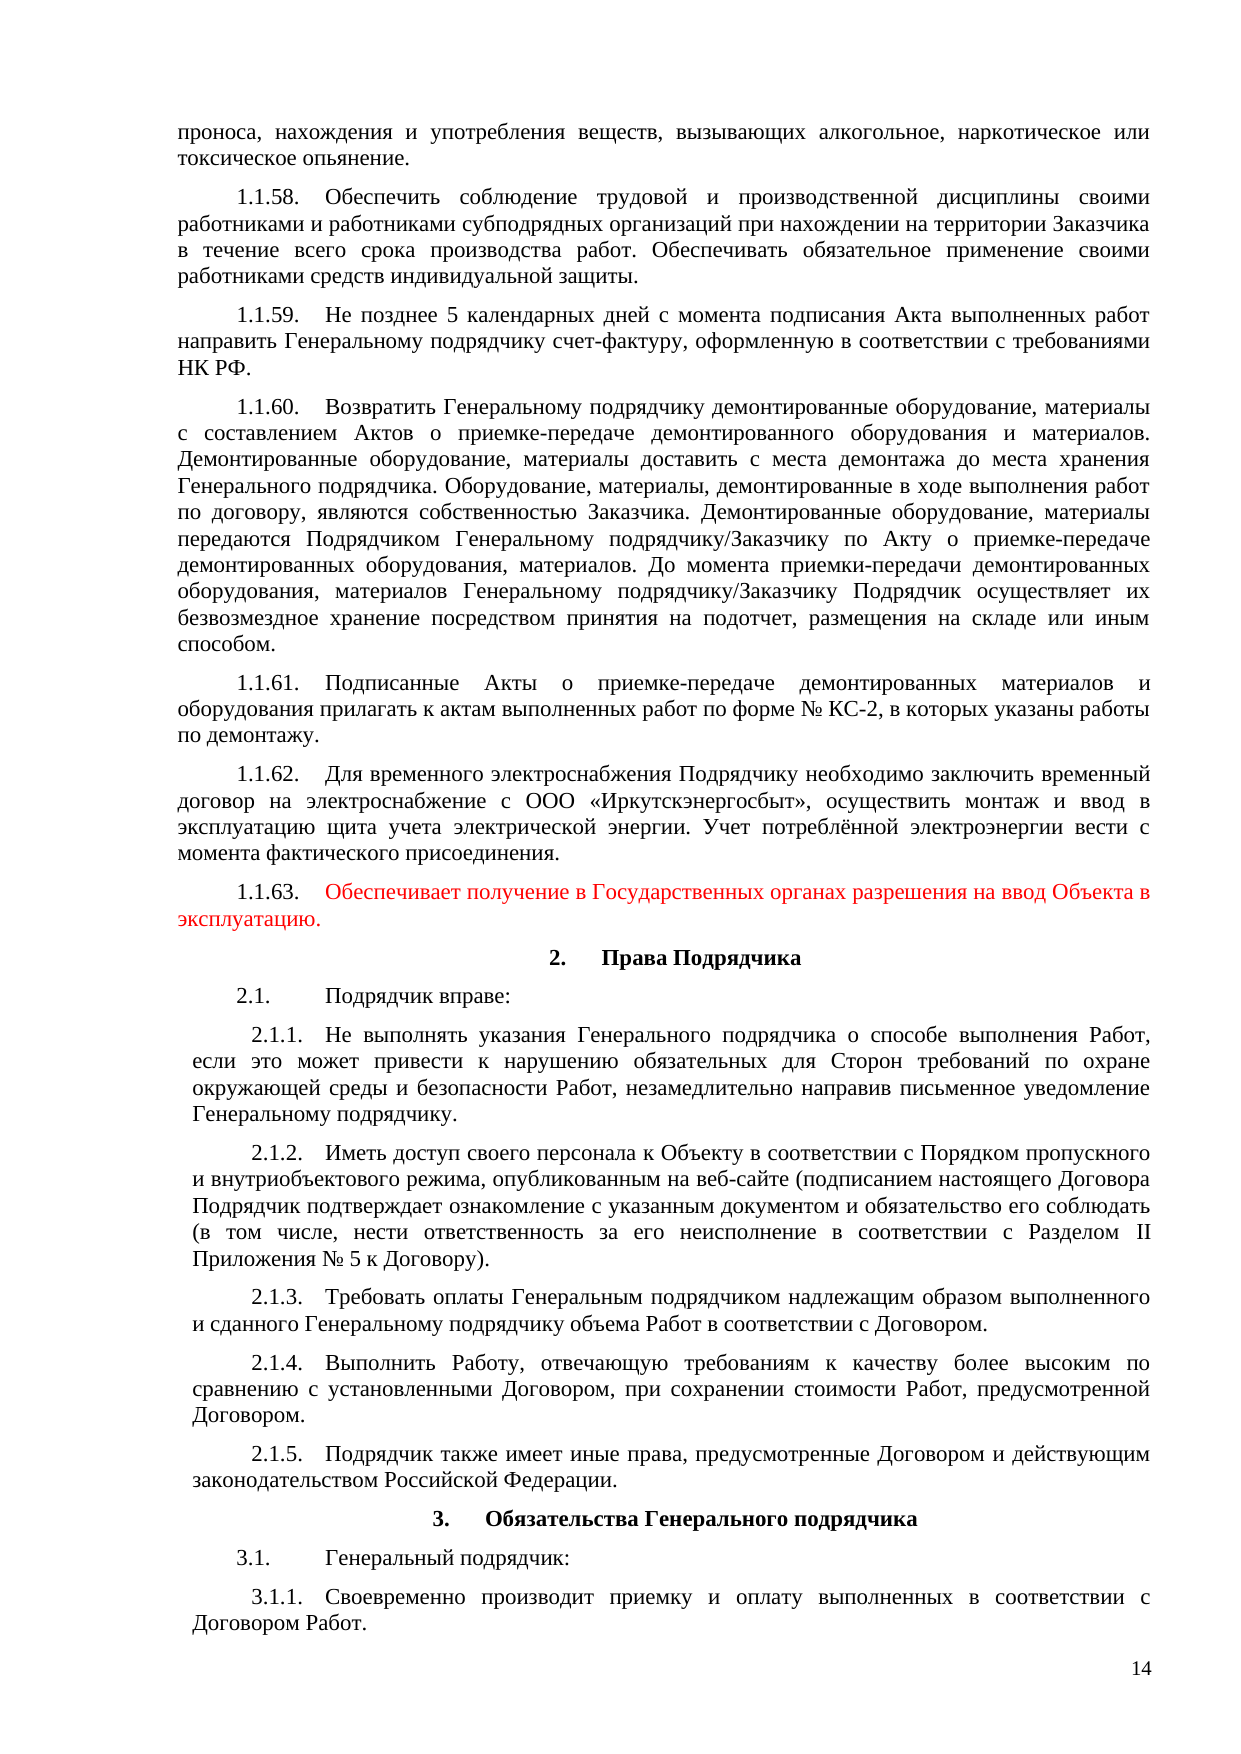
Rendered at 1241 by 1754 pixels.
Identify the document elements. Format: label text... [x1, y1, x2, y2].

text Подрядчик также имеет иные права, предусмотренные Договором и действующим законодательством Российской Федерации. [192, 1440, 1152, 1493]
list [177, 118, 1152, 171]
text Генеральный подрядчик: [177, 1544, 1152, 1571]
list Не позднее 5 календарных дней с момента подписания Акта выполненных работ направить Генеральному подрядчику счет-фактуру, оформленную в соответствии с требованиями НК РФ. [177, 301, 1152, 380]
text Подрядчик вправе: [177, 982, 1152, 1009]
text Права Подрядчика [177, 943, 1152, 970]
list Возвратить Генеральному подрядчику демонтированные оборудование, материалы с составлением Актов о приемке-передаче демонтированного оборудования и материалов. Демонтированные оборудование, материалы доставить с места демонтажа до места хранения Генерального подрядчика. Оборудование, материалы, демонтированные в ходе выполнения работ по договору, являются собственностью Заказчика. Демонтированные оборудование, материалы передаются Подрядчиком Генеральному подрядчику/Заказчику по Акту о приемке-передаче демонтированных оборудования, материалов. До момента приемки-передачи демонтированных оборудования, материалов Генеральному подрядчику/Заказчику Подрядчик осуществляет их безвозмездное хранение посредством принятия на подотчет, размещения на складе или иным способом. [177, 393, 1152, 656]
text Своевременно производит приемку и оплату выполненных в соответствии с Договором Работ. [192, 1583, 1152, 1636]
list Обеспечить соблюдение трудовой и производственной дисциплины своими работниками и работниками субподрядных организаций при нахождении на территории Заказчика в течение всего срока производства работ. Обеспечивать обязательное применение своими работниками средств индивидуальной защиты. [177, 183, 1152, 289]
list Подписанные Акты о приемке-передаче демонтированных материалов и оборудования прилагать к актам выполненных работ по форме № КС-2, в которых указаны работы по демонтажу. [177, 669, 1152, 748]
text Иметь доступ своего персонала к Объекту в соответствии с Порядком пропускного и внутриобъектового режима, опубликованным на веб-сайте (подписанием настоящего Договора Подрядчик подтверждает ознакомление с указанным документом и обязательство его соблюдать (в том числе, нести ответственность за его неисполнение в соответствии с Разделом II Приложения № 5 к Договору). [192, 1139, 1152, 1271]
text Требовать оплаты Генеральным подрядчиком надлежащим образом выполненного и сданного Генеральному подрядчику объема Работ в соответствии с Договором. [192, 1283, 1152, 1336]
list Для временного электроснабжения Подрядчику необходимо заключить временный договор на электроснабжение с ООО «Иркутскэнергосбыт», осуществить монтаж и ввод в эксплуатацию щита учета электрической энергии. Учет потреблённой электроэнергии вести с момента фактического присоединения. [177, 760, 1152, 866]
text Обязательства Генерального подрядчика [177, 1505, 1152, 1532]
text Не выполнять указания Генерального подрядчика о способе выполнения Работ, если это может привести к нарушению обязательных для Сторон требований по охране окружающей среды и безопасности Работ, незамедлительно направив письменное уведомление Генеральному подрядчику. [192, 1021, 1152, 1127]
list Обеспечивает получение в Государственных органах разрешения на ввод Объекта в эксплуатацию. [177, 878, 1152, 931]
text Выполнить Работу, отвечающую требованиям к качеству более высоким по сравнению с установленными Договором, при сохранении стоимости Работ, предусмотренной Договором. [192, 1349, 1152, 1428]
